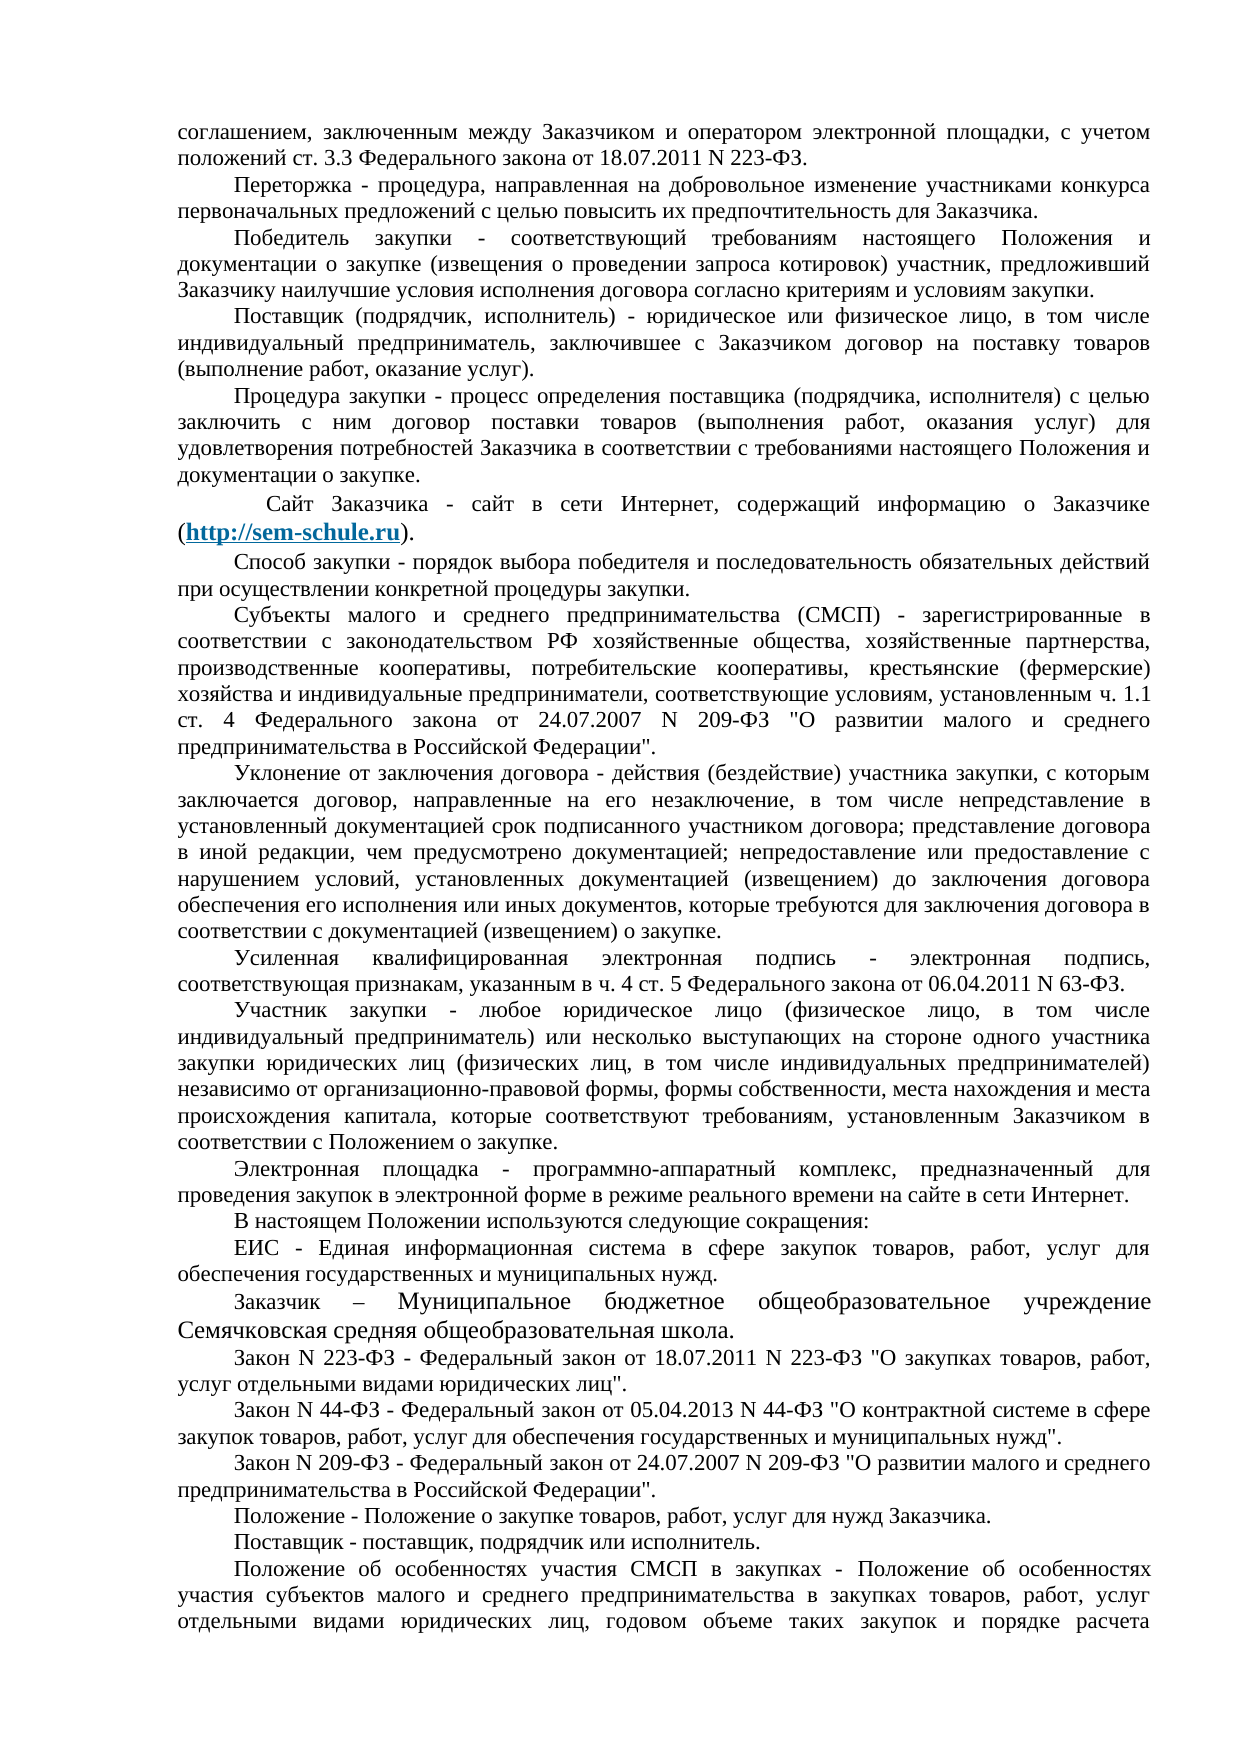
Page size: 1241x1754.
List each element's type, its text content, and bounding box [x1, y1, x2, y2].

text Сайт Заказчика - сайт в сети Интернет, содержащий информацию о Заказчике (http://sem-schule.ru). [177, 490, 1152, 545]
text Закон N 223-ФЗ - Федеральный закон от 18.07.2011 N 223-ФЗ "О закупках товаров, работ, услуг отдельными видами юридических лиц". [177, 1344, 1152, 1397]
text Закон N 209-ФЗ - Федеральный закон от 24.07.2007 N 209-ФЗ "О развитии малого и среднего предпринимательства в Российской Федерации". [177, 1449, 1152, 1502]
text ЕИС - Единая информационная система в сфере закупок товаров, работ, услуг для обеспечения государственных и муниципальных нужд. [177, 1234, 1152, 1286]
text Субъекты малого и среднего предпринимательства (СМСП) - зарегистрированные в соответствии с законодательством РФ хозяйственные общества, хозяйственные партнерства, производственные кооперативы, потребительские кооперативы, крестьянские (фермерские) хозяйства и индивидуальные предприниматели, соответствующие условиям, установленным ч. 1.1 ст. 4 Федерального закона от 24.07.2007 N 209-ФЗ "О развитии малого и среднего предпринимательства в Российской Федерации". [177, 601, 1152, 759]
text Электронная площадка - программно-аппаратный комплекс, предназначенный для проведения закупок в электронной форме в режиме реального времени на сайте в сети Интернет. [177, 1154, 1152, 1207]
text Способ закупки - порядок выбора победителя и последовательность обязательных действий при осуществлении конкретной процедуры закупки. [177, 548, 1152, 601]
text В настоящем Положении используются следующие сокращения: [177, 1207, 1152, 1234]
text Поставщик - поставщик, подрядчик или исполнитель. [177, 1528, 1152, 1555]
text Заказчик – Муниципальное бюджетное общеобразовательное учреждение Семячковская средняя общеобразовательная школа. [177, 1286, 1152, 1344]
text Процедура закупки - процесс определения поставщика (подрядчика, исполнителя) с целью заключить с ним договор поставки товаров (выполнения работ, оказания услуг) для удовлетворения потребностей Заказчика в соответствии с требованиями настоящего Положения и документации о закупке. [177, 382, 1152, 487]
text Переторжка - процедура, направленная на добровольное изменение участниками конкурса первоначальных предложений с целью повысить их предпочтительность для Заказчика. [177, 171, 1152, 223]
text Усиленная квалифицированная электронная подпись - электронная подпись, соответствующая признакам, указанным в ч. 4 ст. 5 Федерального закона от 06.04.2011 N 63-ФЗ. [177, 944, 1152, 996]
text Поставщик (подрядчик, исполнитель) - юридическое или физическое лицо, в том числе индивидуальный предприниматель, заключившее с Заказчиком договор на поставку товаров (выполнение работ, оказание услуг). [177, 303, 1152, 382]
text Участник закупки - любое юридическое лицо (физическое лицо, в том числе индивидуальный предприниматель) или несколько выступающих на стороне одного участника закупки юридических лиц (физических лиц, в том числе индивидуальных предпринимателей) независимо от организационно-правовой формы, формы собственности, места нахождения и места происхождения капитала, которые соответствуют требованиям, установленным Заказчиком в соответствии с Положением о закупке. [177, 996, 1152, 1154]
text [177, 1555, 1152, 1634]
text Закон N 44-ФЗ - Федеральный закон от 05.04.2013 N 44-ФЗ "О контрактной системе в сфере закупок товаров, работ, услуг для обеспечения государственных и муниципальных нужд". [177, 1397, 1152, 1449]
text Победитель закупки - соответствующий требованиям настоящего Положения и документации о закупке (извещения о проведении запроса котировок) участник, предложивший Заказчику наилучшие условия исполнения договора согласно критериям и условиям закупки. [177, 223, 1152, 303]
text Положение - Положение о закупке товаров, работ, услуг для нужд Заказчика. [177, 1502, 1152, 1528]
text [177, 118, 1152, 171]
text Уклонение от заключения договора - действия (бездействие) участника закупки, с которым заключается договор, направленные на его незаключение, в том числе непредставление в установленный документацией срок подписанного участником договора; представление договора в иной редакции, чем предусмотрено документацией; непредоставление или предоставление с нарушением условий, установленных документацией (извещением) до заключения договора обеспечения его исполнения или иных документов, которые требуются для заключения договора в соответствии с документацией (извещением) о закупке. [177, 759, 1152, 944]
